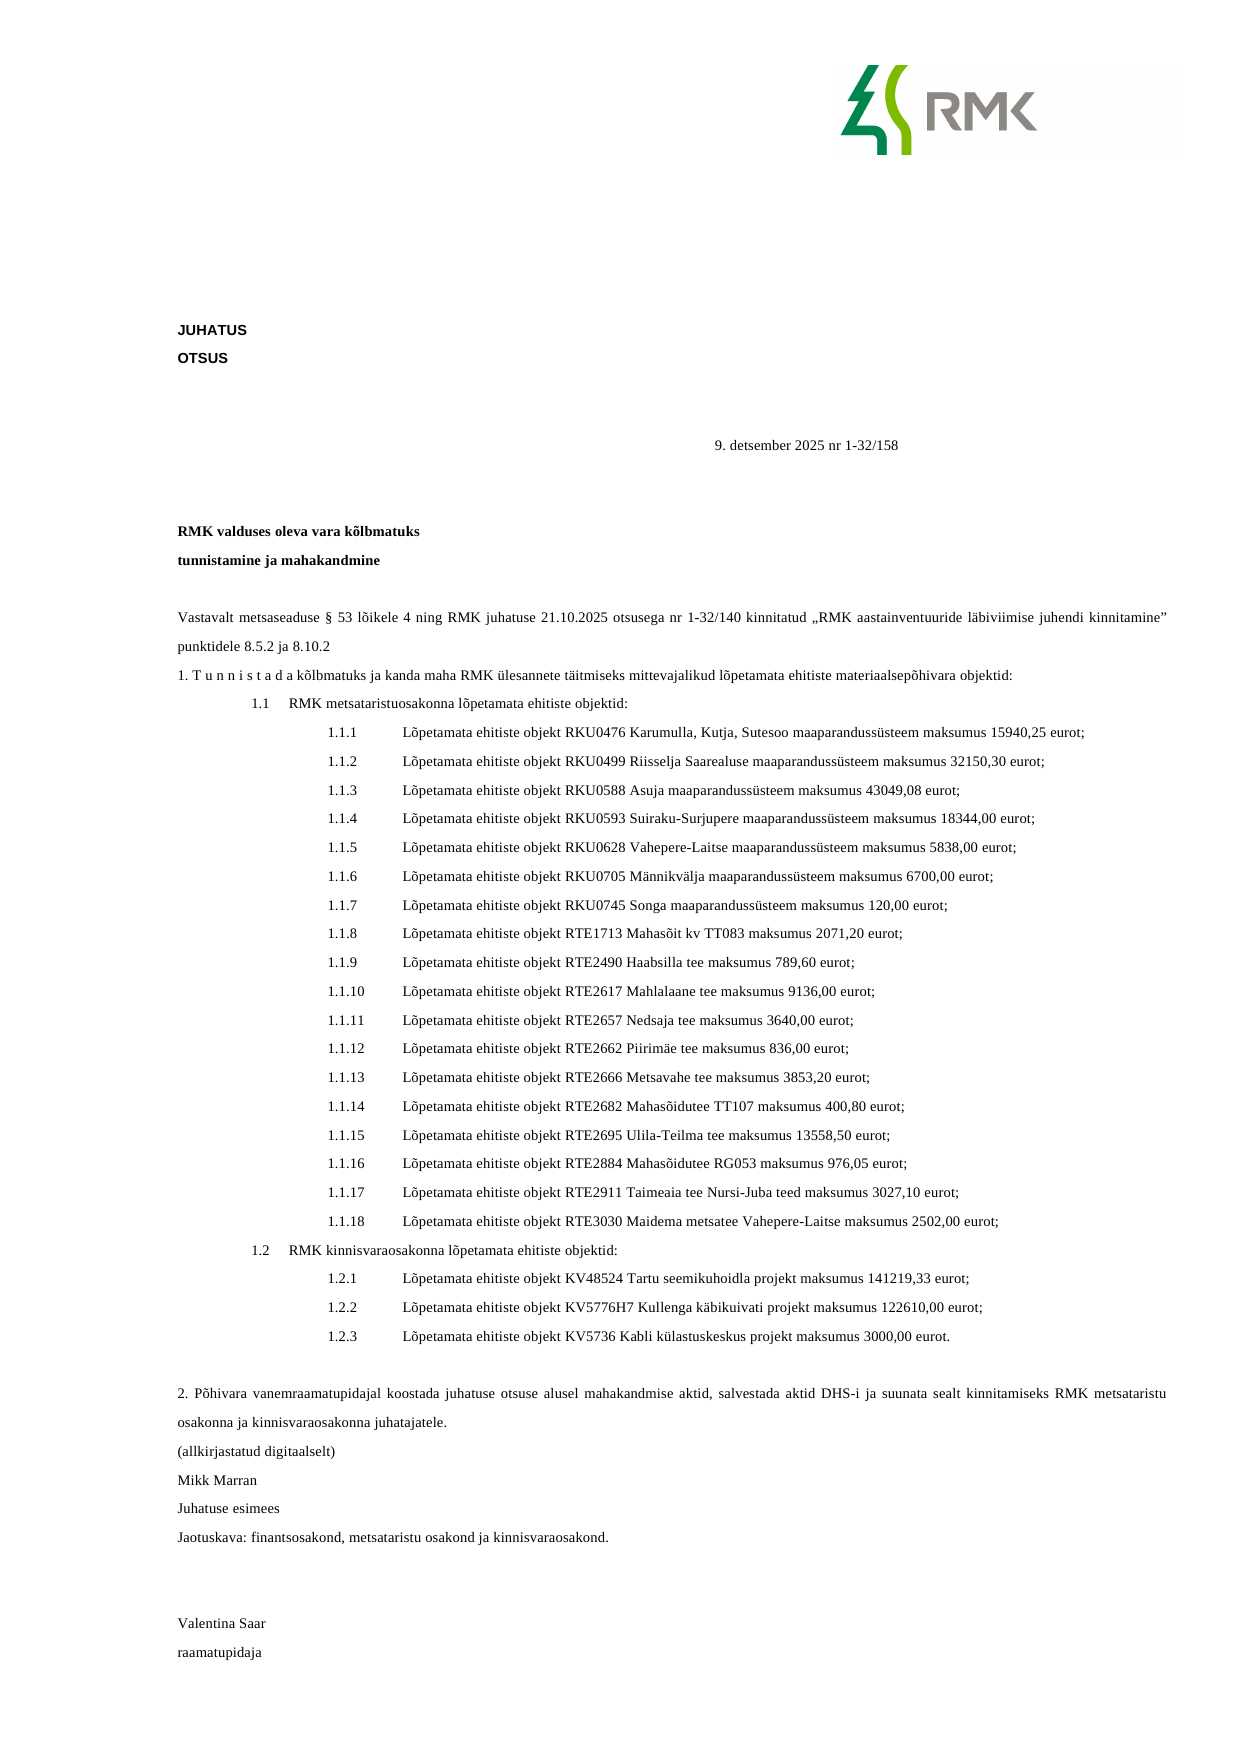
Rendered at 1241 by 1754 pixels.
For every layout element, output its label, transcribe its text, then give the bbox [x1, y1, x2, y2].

picture [839, 65, 1182, 155]
list RMK kinnisvaraosakonna lõpetamata ehitiste objektid: [251, 1241, 1169, 1270]
list Lõpetamata ehitiste objekt RKU0499 Riisselja Saarealuse maaparandussüsteem maksumus 32150,30 eurot; [327, 753, 1169, 781]
text Jaotuskava: finantsosakond, metsataristu osakond ja kinnisvaraosakond. [177, 1529, 1169, 1558]
list Lõpetamata ehitiste objekt RKU0628 Vahepere-Laitse maaparandussüsteem maksumus 5838,00 eurot; [327, 839, 1169, 868]
text 9. detsember 2025 nr 1-32/158 [177, 436, 1169, 465]
text tunnistamine ja mahakandmine [177, 551, 1169, 580]
list Lõpetamata ehitiste objekt RKU0745 Songa maaparandussüsteem maksumus 120,00 eurot; [327, 896, 1169, 925]
text JUHATUS [177, 321, 1169, 350]
list Lõpetamata ehitiste objekt RTE2682 Mahasõidutee TT107 maksumus 400,80 eurot; [327, 1098, 1169, 1126]
text raamatupidaja [177, 1644, 1169, 1673]
text OTSUS [177, 350, 1169, 379]
list Lõpetamata ehitiste objekt RKU0705 Männikvälja maaparandussüsteem maksumus 6700,00 eurot; [327, 868, 1169, 896]
list Lõpetamata ehitiste objekt KV48524 Tartu seemikuhoidla projekt maksumus 141219,33 eurot; [327, 1270, 1169, 1299]
list Lõpetamata ehitiste objekt KV5776H7 Kullenga käbikuivati projekt maksumus 122610,00 eurot; [327, 1299, 1169, 1328]
list Lõpetamata ehitiste objekt RTE2884 Mahasõidutee RG053 maksumus 976,05 eurot; [327, 1155, 1169, 1184]
text Juhatuse esimees [177, 1500, 1169, 1529]
list Lõpetamata ehitiste objekt RKU0588 Asuja maaparandussüsteem maksumus 43049,08 eurot; [327, 781, 1169, 810]
list Lõpetamata ehitiste objekt RKU0593 Suiraku-Surjupere maaparandussüsteem maksumus 18344,00 eurot; [327, 810, 1169, 839]
list Lõpetamata ehitiste objekt KV5736 Kabli külastuskeskus projekt maksumus 3000,00 eurot. [327, 1328, 1169, 1356]
list Lõpetamata ehitiste objekt RTE2662 Piirimäe tee maksumus 836,00 eurot; [327, 1040, 1169, 1069]
text 1. T u n n i s t a d a kõlbmatuks ja kanda maha RMK ülesannete täitmiseks mittevajalikud lõpetamata ehitiste materiaalsepõhivara objektid: [177, 666, 1169, 695]
list Lõpetamata ehitiste objekt RTE2617 Mahlalaane tee maksumus 9136,00 eurot; [327, 983, 1169, 1011]
text Mikk Marran [177, 1471, 1169, 1500]
list Lõpetamata ehitiste objekt RTE2657 Nedsaja tee maksumus 3640,00 eurot; [327, 1011, 1169, 1040]
text RMK valduses oleva vara kõlbmatuks [177, 523, 1169, 551]
list Lõpetamata ehitiste objekt RTE2666 Metsavahe tee maksumus 3853,20 eurot; [327, 1069, 1169, 1098]
list Lõpetamata ehitiste objekt RTE1713 Mahasõit kv TT083 maksumus 2071,20 eurot; [327, 925, 1169, 954]
text Valentina Saar [177, 1615, 1169, 1644]
text (allkirjastatud digitaalselt) [177, 1443, 1169, 1471]
list Lõpetamata ehitiste objekt RTE2695 Ulila-Teilma tee maksumus 13558,50 eurot; [327, 1126, 1169, 1155]
list Lõpetamata ehitiste objekt RKU0476 Karumulla, Kutja, Sutesoo maaparandussüsteem maksumus 15940,25 eurot; [327, 724, 1169, 753]
list Lõpetamata ehitiste objekt RTE3030 Maidema metsatee Vahepere-Laitse maksumus 2502,00 eurot; [327, 1213, 1169, 1241]
text 2. Põhivara vanemraamatupidajal koostada juhatuse otsuse alusel mahakandmise aktid, salvestada aktid DHS-i ja suunata sealt kinnitamiseks RMK metsataristu osakonna ja kinnisvaraosakonna juhatajatele. [177, 1385, 1169, 1443]
list RMK metsataristuosakonna lõpetamata ehitiste objektid: [251, 695, 1169, 724]
list Lõpetamata ehitiste objekt RTE2490 Haabsilla tee maksumus 789,60 eurot; [327, 954, 1169, 983]
list Lõpetamata ehitiste objekt RTE2911 Taimeaia tee Nursi-Juba teed maksumus 3027,10 eurot; [327, 1184, 1169, 1213]
text Vastavalt metsaseaduse § 53 lõikele 4 ning RMK juhatuse 21.10.2025 otsusega nr 1-32/140 kinnitatud „RMK aastainventuuride läbiviimise juhendi kinnitamine” punktidele 8.5.2 ja 8.10.2 [177, 609, 1169, 666]
